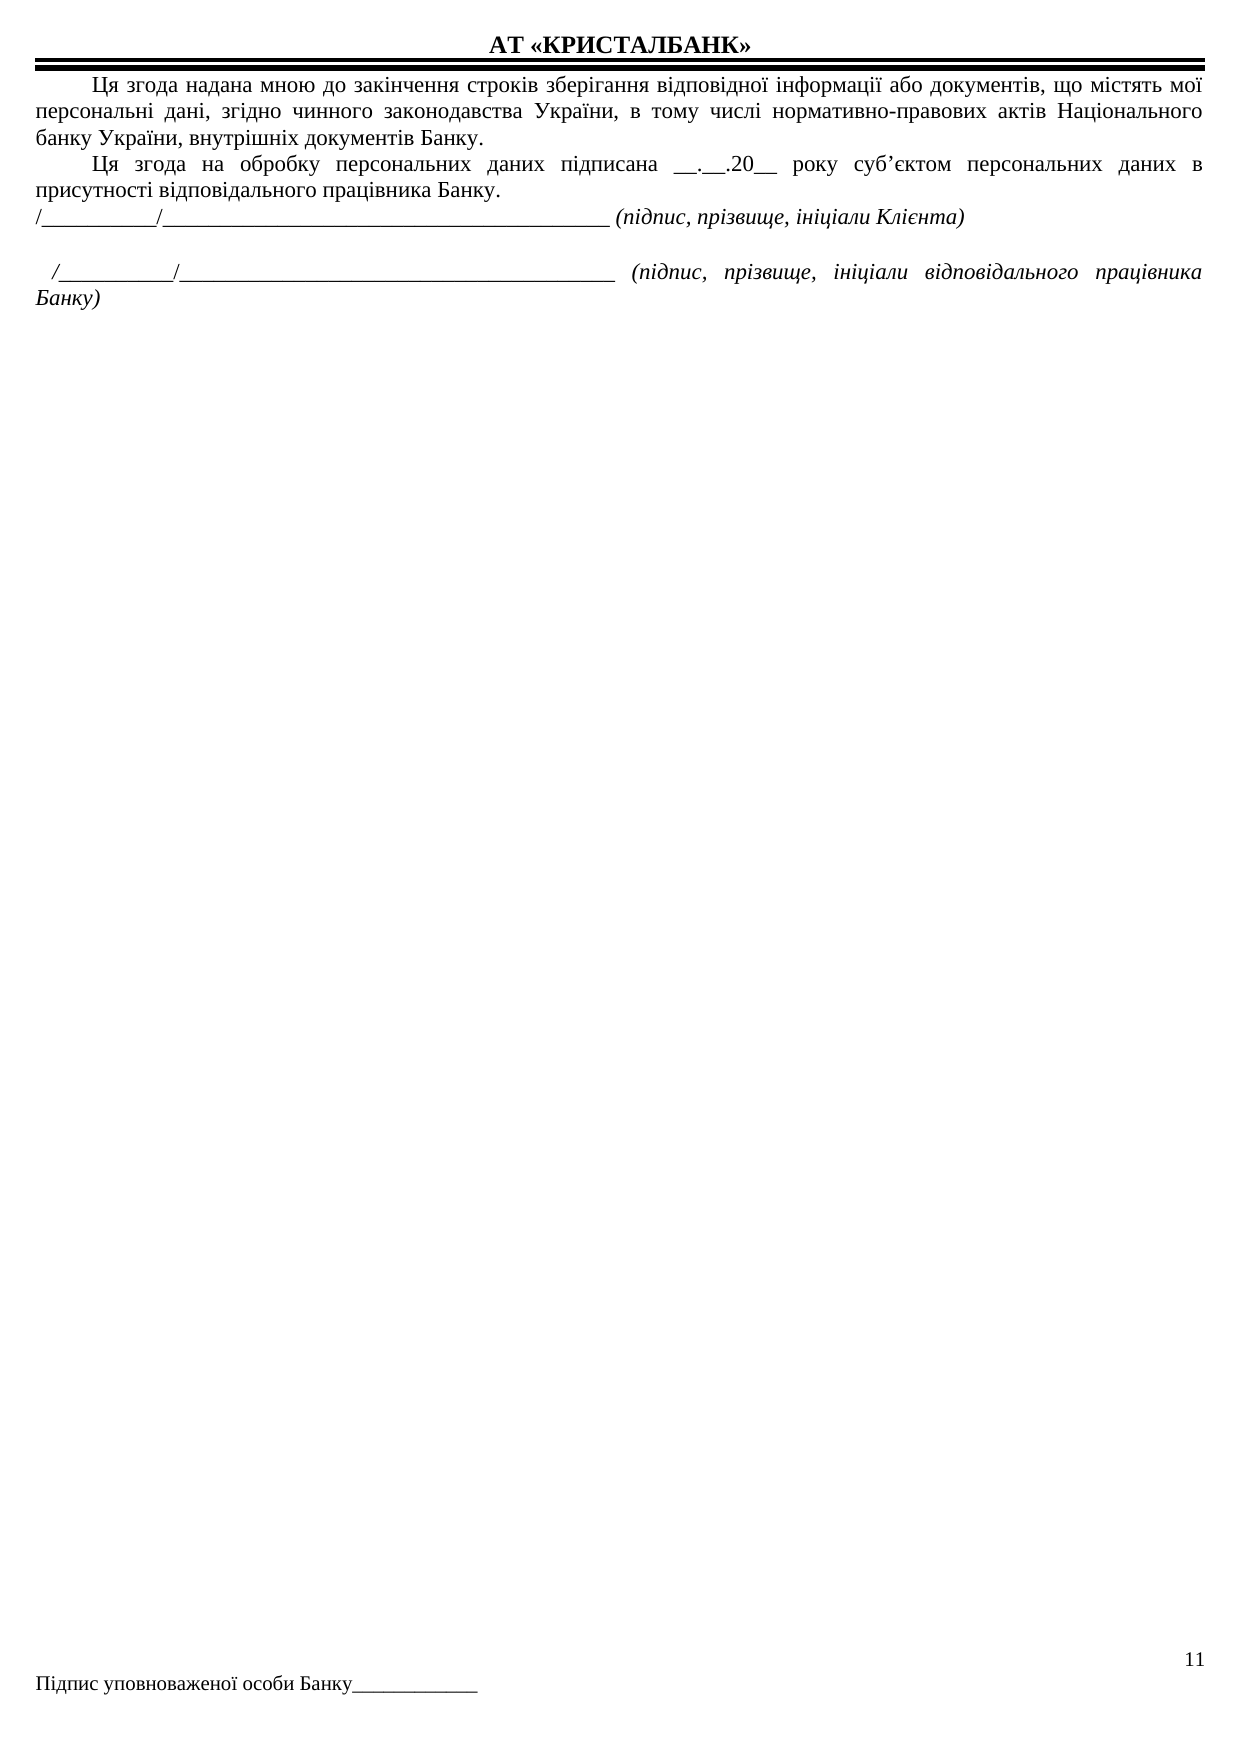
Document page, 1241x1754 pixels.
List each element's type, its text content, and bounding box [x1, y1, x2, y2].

text /__________/_______________________________________ (підпис, прізвище, ініціали Клієнта) [35, 203, 1205, 229]
text Ця згода на обробку персональних даних підписана __.__.20__ року суб’єктом персональних даних в присутності відповідального працівника Банку. [35, 150, 1205, 203]
text Ця згода надана мною до закінчення строків зберігання відповідної інформації або документів, що містять мої персональні дані, згідно чинного законодавства України, в тому числі нормативно-правових актів Національного банку України, внутрішніх документів Банку. [35, 71, 1205, 150]
text /__________/______________________________________ (підпис, прізвище, ініціали відповідального працівника Банку) [35, 258, 1205, 311]
